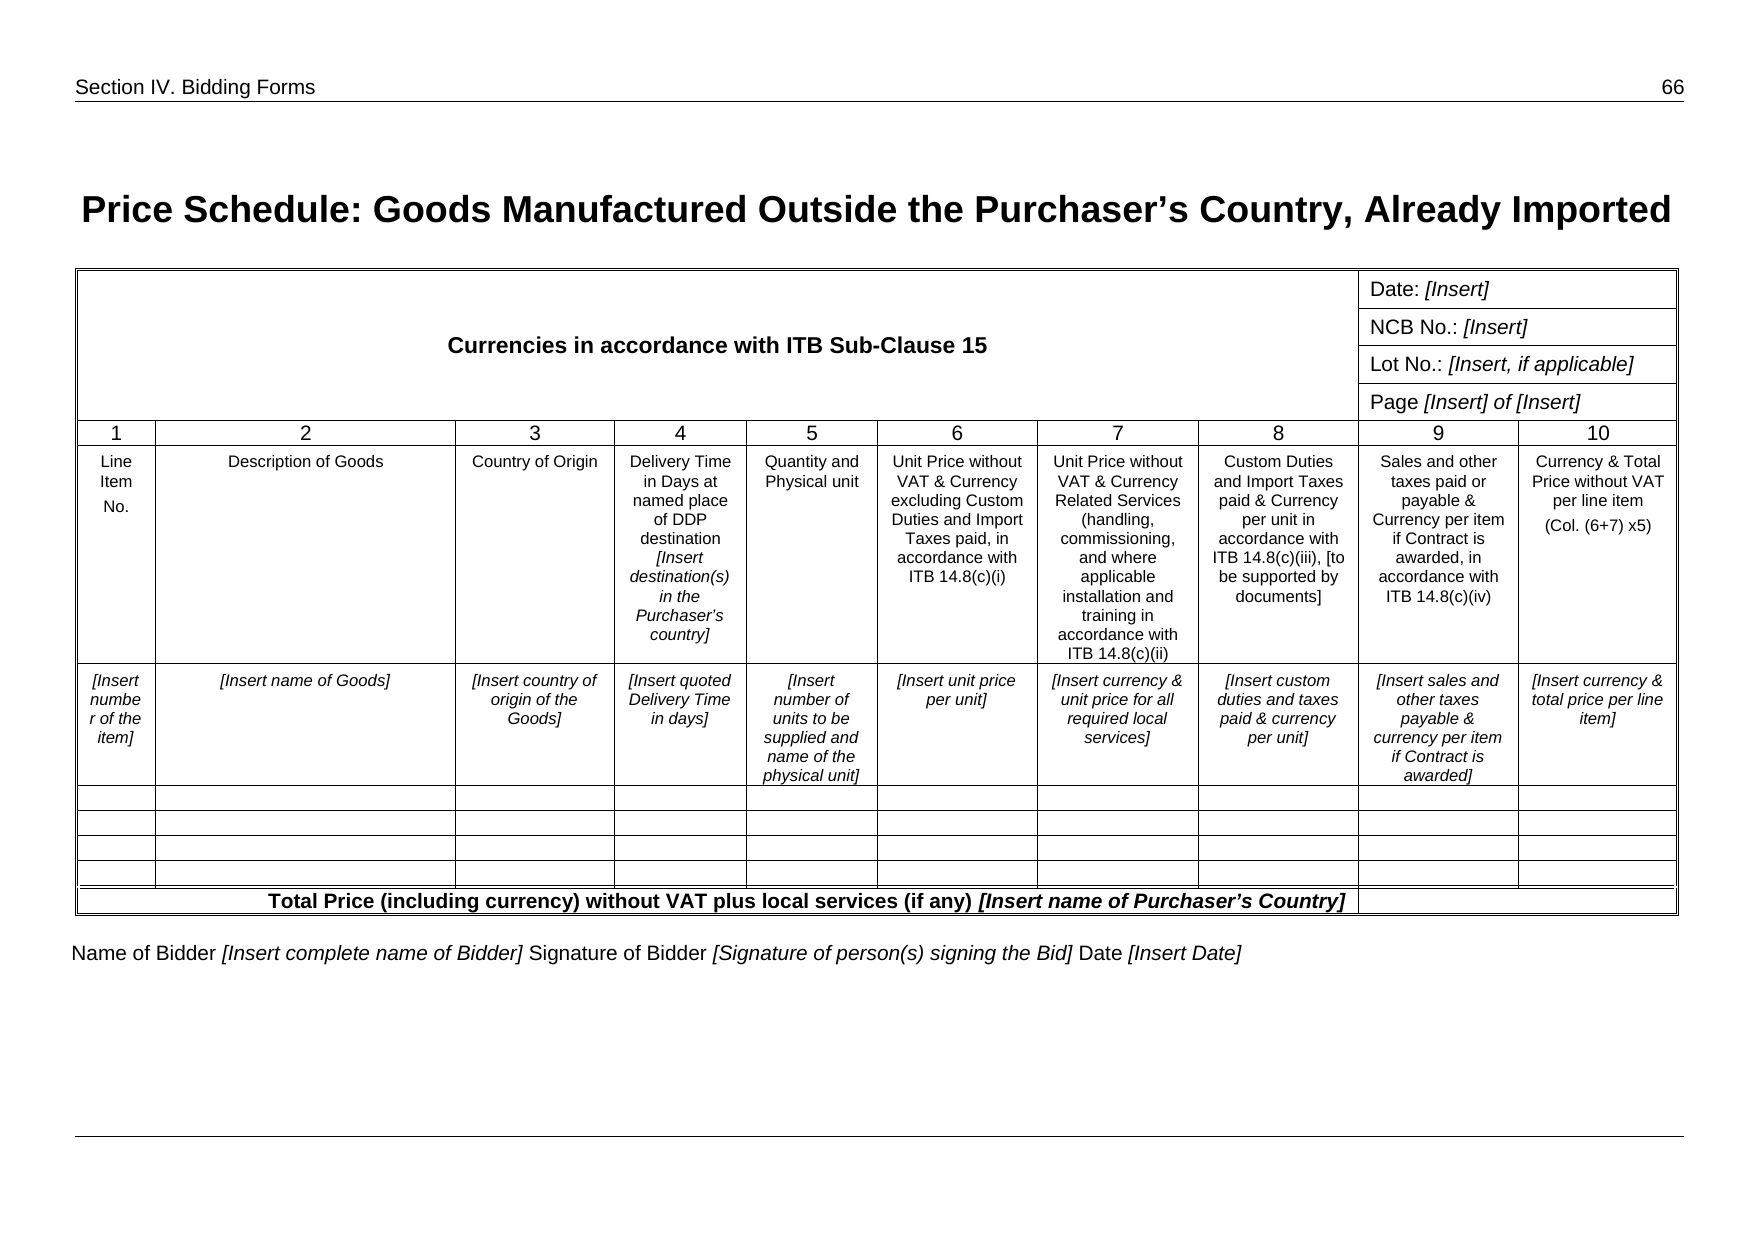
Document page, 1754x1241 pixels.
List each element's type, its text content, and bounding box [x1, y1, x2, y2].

table_cell [Insert number of units to be supplied and name of the physical unit] [747, 664, 877, 785]
table_cell Total Price (including currency) without VAT plus local services (if any) [Insert name of Purchaser’s Country] [77, 885, 1358, 912]
table_cell [1038, 861, 1198, 885]
table_cell [878, 786, 1037, 810]
table_cell [747, 786, 877, 810]
table_cell [878, 836, 1037, 860]
table_cell [1038, 811, 1198, 835]
table_cell [Insert currency & total price per line item] [1519, 664, 1676, 785]
table_cell [78, 811, 155, 835]
table_cell 8 [1199, 421, 1358, 445]
table_cell Line Item No. [78, 446, 155, 663]
table_cell [1359, 811, 1518, 835]
table_cell [1519, 836, 1676, 860]
table_cell 3 [456, 421, 614, 445]
table_cell [1359, 861, 1518, 885]
table_cell [1359, 885, 1678, 912]
table_cell 6 [878, 421, 1037, 445]
table_cell [78, 786, 155, 810]
table_cell [878, 861, 1037, 885]
table_cell [1038, 786, 1198, 810]
table_cell Country of Origin [456, 446, 614, 663]
text Price Schedule: Goods Manufactured Outside the Purchaser’s Country, Already Imported [75, 187, 1679, 230]
table_cell Quantity and Physical unit [747, 446, 877, 663]
table_cell [Insert quoted Delivery Time in days] [615, 664, 746, 785]
table_cell 7 [1038, 421, 1198, 445]
table_cell 5 [747, 421, 877, 445]
table_cell [156, 786, 455, 810]
table_cell Lot No.: [Insert, if applicable] [1359, 346, 1676, 382]
table_cell 4 [615, 421, 746, 445]
table_cell [1199, 861, 1358, 885]
table_cell [615, 811, 746, 835]
table_cell Page [Insert] of [Insert] [1359, 384, 1676, 420]
table_cell [456, 836, 614, 860]
table_cell [156, 836, 455, 860]
table_cell Unit Price without VAT & Currency excluding Custom Duties and Import Taxes paid, in accordance with ITB 14.8(c)(i) [878, 446, 1037, 663]
table_cell [1199, 786, 1358, 810]
table_cell [1359, 836, 1518, 860]
table_cell [156, 861, 455, 885]
table_cell [1199, 836, 1358, 860]
table_cell Description of Goods [156, 446, 455, 663]
table_cell [Insert currency & unit price for all required local services] [1038, 664, 1198, 785]
table_cell [156, 811, 455, 835]
table_cell [Insert sales and other taxes payable & currency per item if Contract is awarded] [1359, 664, 1518, 785]
table_cell [747, 811, 877, 835]
table_cell Unit Price without VAT & Currency Related Services (handling, commissioning, and where applicable installation and training in accordance with ITB 14.8(c)(ii) [1038, 446, 1198, 663]
table_cell [456, 861, 614, 885]
table_cell Custom Duties and Import Taxes paid & Currency per unit in accordance with ITB 14.8(c)(iii), [to be supported by documents] [1199, 446, 1358, 663]
table_cell [456, 786, 614, 810]
table_cell [615, 836, 746, 860]
table_cell 2 [156, 421, 455, 445]
table_cell 1 [78, 421, 155, 445]
table_cell [456, 811, 614, 835]
table_header Currencies in accordance with ITB Sub-Clause 15 [78, 271, 1358, 420]
table_cell 9 [1359, 421, 1518, 445]
table_cell [78, 861, 155, 885]
table_cell [615, 861, 746, 885]
table_cell NCB No.: [Insert] [1359, 309, 1676, 345]
table_cell [615, 786, 746, 810]
table_cell [1199, 811, 1358, 835]
table_cell [1519, 786, 1676, 810]
table_cell [Insert country of origin of the Goods] [456, 664, 614, 785]
table_cell [1038, 836, 1198, 860]
table_cell [1359, 786, 1518, 810]
table_cell [1519, 811, 1676, 835]
table_cell 10 [1519, 421, 1676, 445]
table_cell [Insert unit price per unit] [878, 664, 1037, 785]
table_cell Currency & Total Price without VAT per line item (Col. (6+7) x5) [1519, 446, 1676, 663]
table_cell [878, 811, 1037, 835]
table_cell [Insert custom duties and taxes paid & currency per unit] [1199, 664, 1358, 785]
table_cell [1519, 861, 1676, 885]
table_cell Delivery Time in Days at named place of DDP destination [Insert destination(s) in the Purchaser’s country] [615, 446, 746, 663]
table_cell [Insert name of Goods] [156, 664, 455, 785]
table_cell [747, 861, 877, 885]
table_header Date: [Insert] [1359, 271, 1676, 307]
table_cell [78, 836, 155, 860]
table_cell [Insert number of the item] [78, 664, 155, 785]
table_header Name of Bidder [Insert complete name of Bidder] Signature of Bidder [Signature of person(s) signing the Bid] Date [Insert Date] [64, 916, 1395, 968]
table_cell [747, 836, 877, 860]
table_cell Sales and other taxes paid or payable & Currency per item if Contract is awarded, in accordance with ITB 14.8(c)(iv) [1359, 446, 1518, 663]
